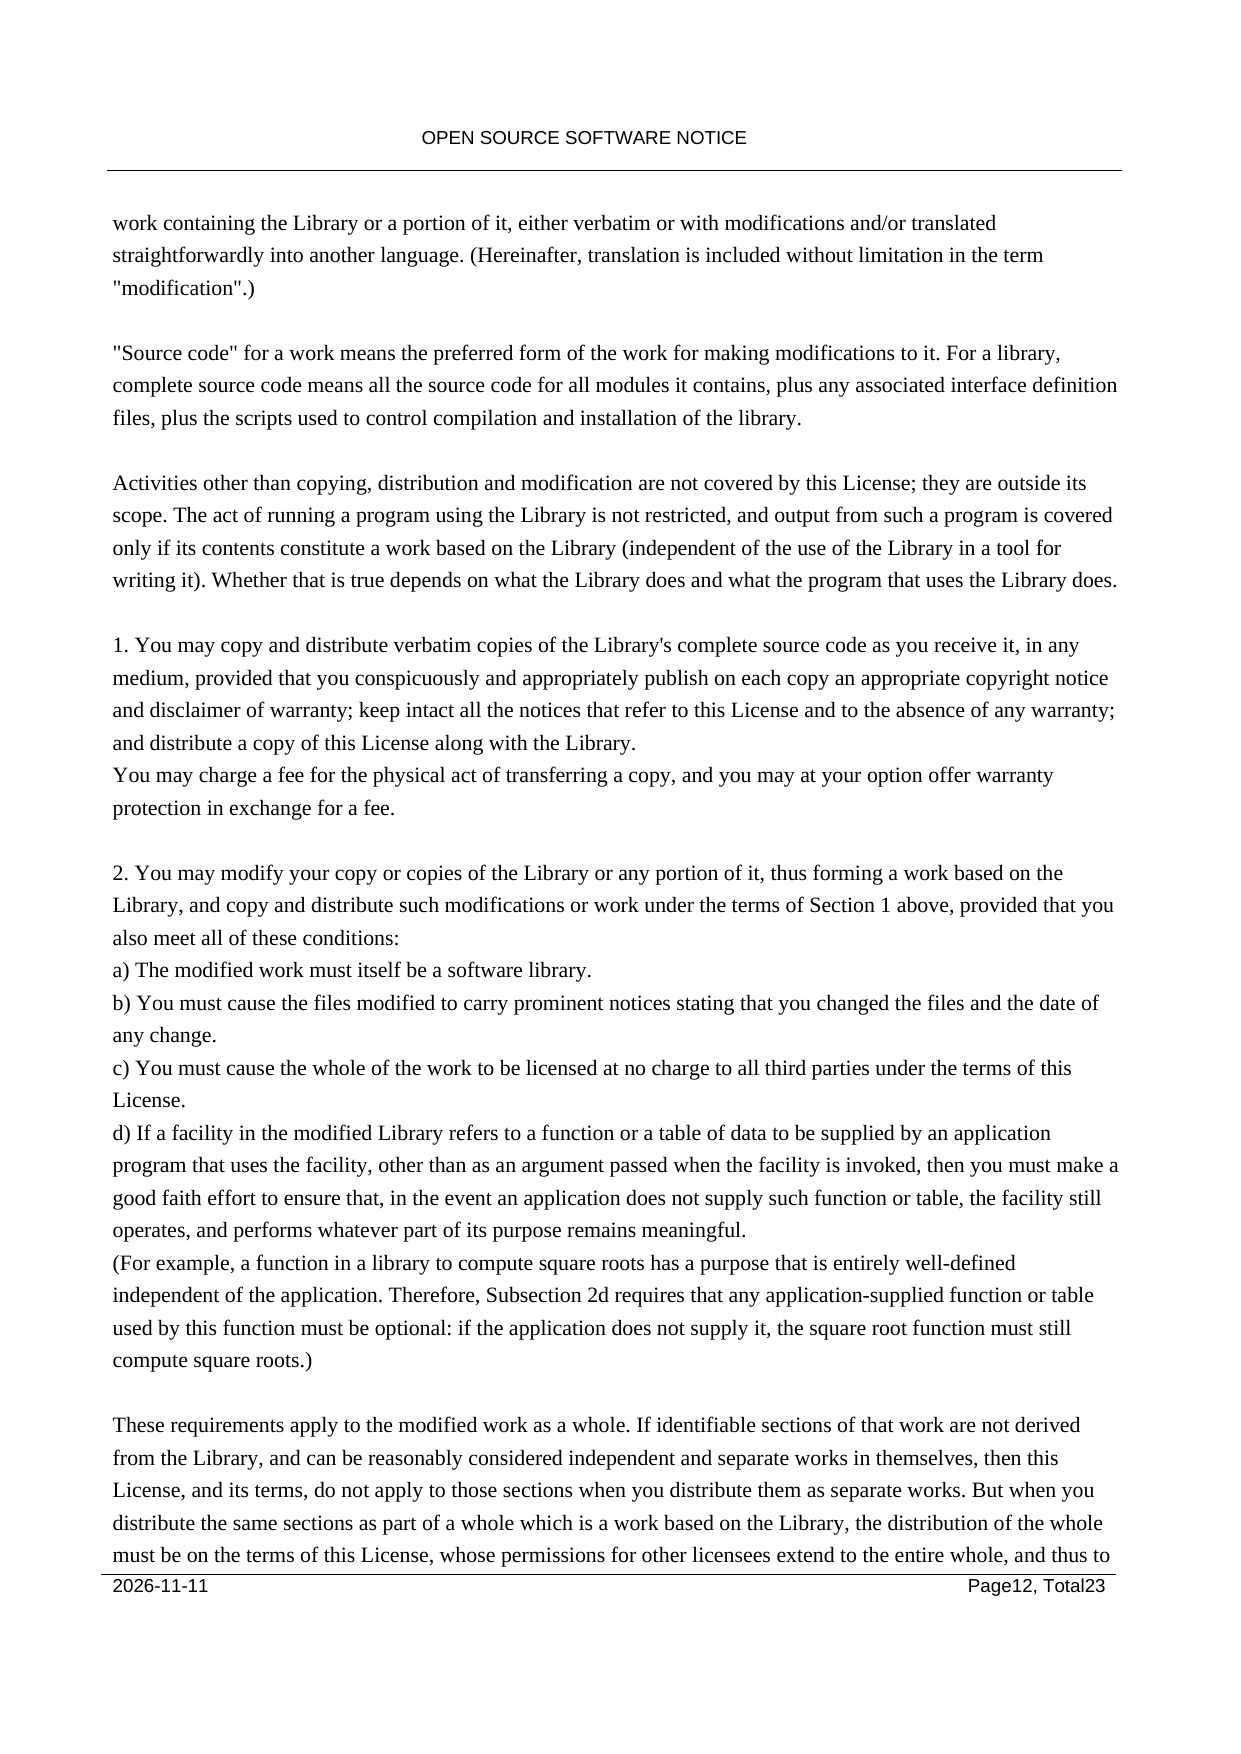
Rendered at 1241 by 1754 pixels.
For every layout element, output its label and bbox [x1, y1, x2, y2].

text [112, 206, 1128, 1571]
